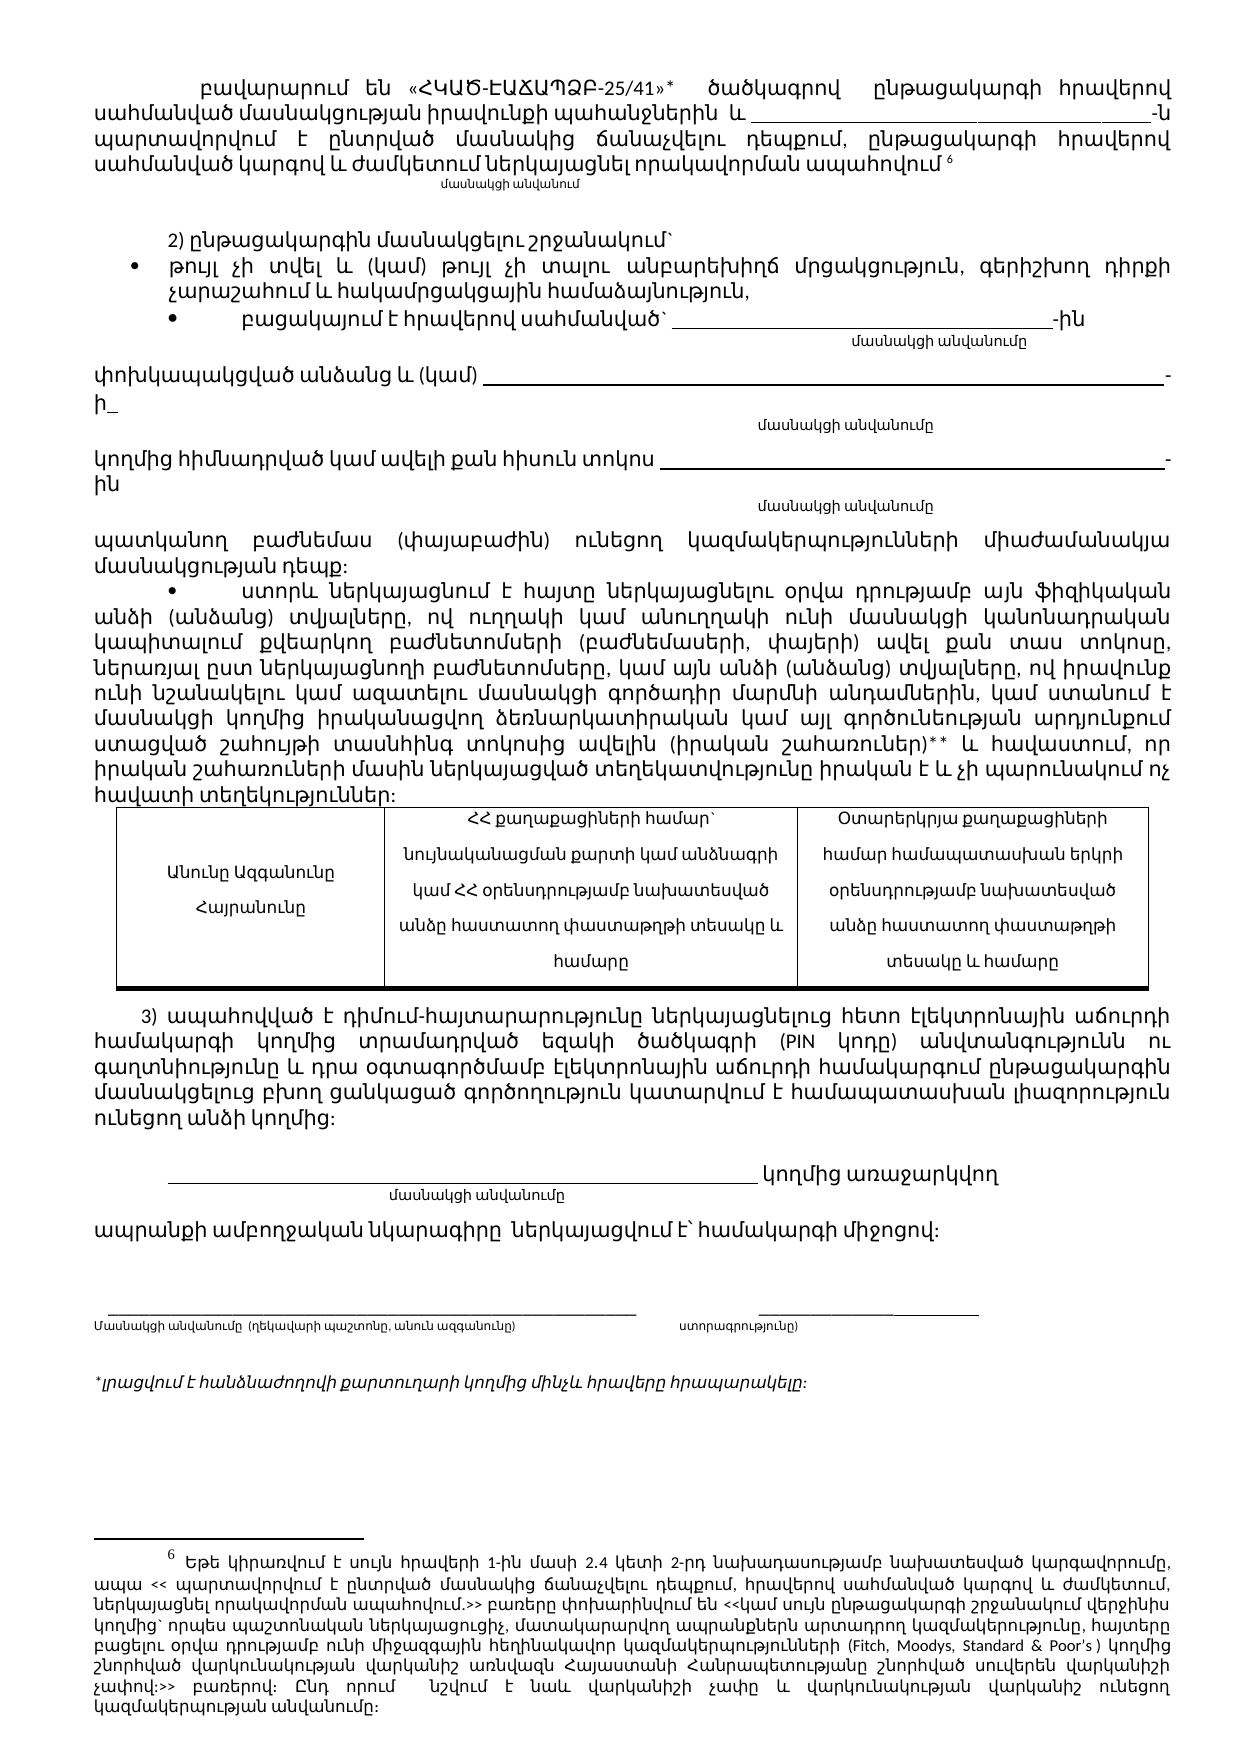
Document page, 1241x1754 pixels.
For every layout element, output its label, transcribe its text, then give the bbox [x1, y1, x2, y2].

text կողմից հիմնադրված կամ ավելի քան հիսուն տոկոս -ին [94, 446, 1171, 497]
text *լրացվում է հանձնաժողովի քարտուղարի կողմից մինչև հրավերը հրապարակելը: [94, 1373, 1171, 1393]
text մասնակցի անվանումը [94, 416, 1171, 446]
text պատկանող բաժնեմաս (փայաբաժին) ունեցող կազմակերպությունների միաժամանակյա մասնակցության դեպք: [94, 528, 1171, 578]
text փոխկապակցված անձանց և (կամ) -ի [94, 362, 1171, 416]
text մասնակցի անվանումը [94, 1186, 1171, 1217]
list բացակայում է հրավերով սահմանված` -ին [94, 304, 1171, 332]
table_header ՀՀ քաղաքացիների համար` նույնականացման քարտի կամ անձնագրի կամ ՀՀ օրենսդրությամբ նախատեսված անձը հաստատող փաստաթղթի տեսակը և համարը [385, 808, 797, 986]
table_header Անունը Ազգանունը Հայրանունը [117, 808, 384, 986]
text մասնակցի անվանումը [94, 332, 1171, 362]
text բավարարում են «ՀԿԱԾ-ԷԱՃԱՊՁԲ-25/41»* ծածկագրով ընթացակարգի հրավերով սահմանված մասնակցության իրավունքի պահանջներին և -ն պարտավորվում է ընտրված մասնակից ճանաչվելու դեպքում, ընթացակարգի հրավերով սահմանված կարգով և ժամկետում ներկայացնել որակավորման ապահովում [94, 75, 1171, 177]
text ___________________________________________________ _____________ Մասնակցի անվանումը (ղեկավարի պաշտոնը, անուն ազգանունը) ստորագրությունը) [94, 1293, 1171, 1344]
text 3) ապահովված է դիմում-հայտարարությունը ներկայացնելուց հետո էլեկտրոնային աճուրդի համակարգի կողմից տրամադրված եզակի ծածկագրի (PIN կոդը) անվտանգությունն ու գաղտնիությունը և դրա օգտագործմամբ էլեկտրոնային աճուրդի համակարգում ընթացակարգին մասնակցելուց բխող ցանկացած գործողություն կատարվում է համապատասխան լիազորություն ունեցող անձի կողմից: [94, 1003, 1171, 1130]
text մասնակցի անվանումը [94, 497, 1171, 528]
list թույլ չի տվել և (կամ) թույլ չի տալու անբարեխիղճ մրցակցություն, գերիշխող դիրքի չարաշահում և հակամրցակցային համաձայնություն, [131, 253, 1171, 304]
text 2) ընթացակարգին մասնակցելու շրջանակում` [94, 227, 1171, 253]
text կողմից առաջարկվող [94, 1161, 1171, 1186]
table_header Օտարերկրյա քաղաքացիների համար համապատասխան երկրի օրենսդրությամբ նախատեսված անձը հաստատող փաստաթղթի տեսակը և համարը [798, 808, 1148, 986]
text ապրանքի ամբողջական նկարագիրը ներկայացվում է՝ համակարգի միջոցով: [94, 1217, 1171, 1242]
text մասնակցի անվանում [94, 177, 1171, 202]
list ստորև ներկայացնում է հայտը ներկայացնելու օրվա դրությամբ այն ֆիզիկական անձի (անձանց) տվյալները, ով ուղղակի կամ անուղղակի ունի մասնակցի կանոնադրական կապիտալում քվեարկող բաժնետոմսերի (բաժնեմասերի, փայերի) ավել քան տաս տոկոսը, ներառյալ ըստ ներկայացնողի բաժնետոմսերը, կամ այն անձի (անձանց) տվյալները, ով իրավունք ունի նշանակելու կամ ազատելու մասնակցի գործադիր մարմնի անդամներին, կամ ստանում է մասնակցի կողմից իրականացվող ձեռնարկատիրական կամ այլ գործունեության արդյունքում ստացված շահույթի տասնհինգ տոկոսից ավելին (իրական շահառուներ)** և հավաստում, որ իրական շահառուների մասին ներկայացված տեղեկատվությունը իրական է և չի պարունակում ոչ հավատի տեղեկություններ: [94, 578, 1171, 807]
